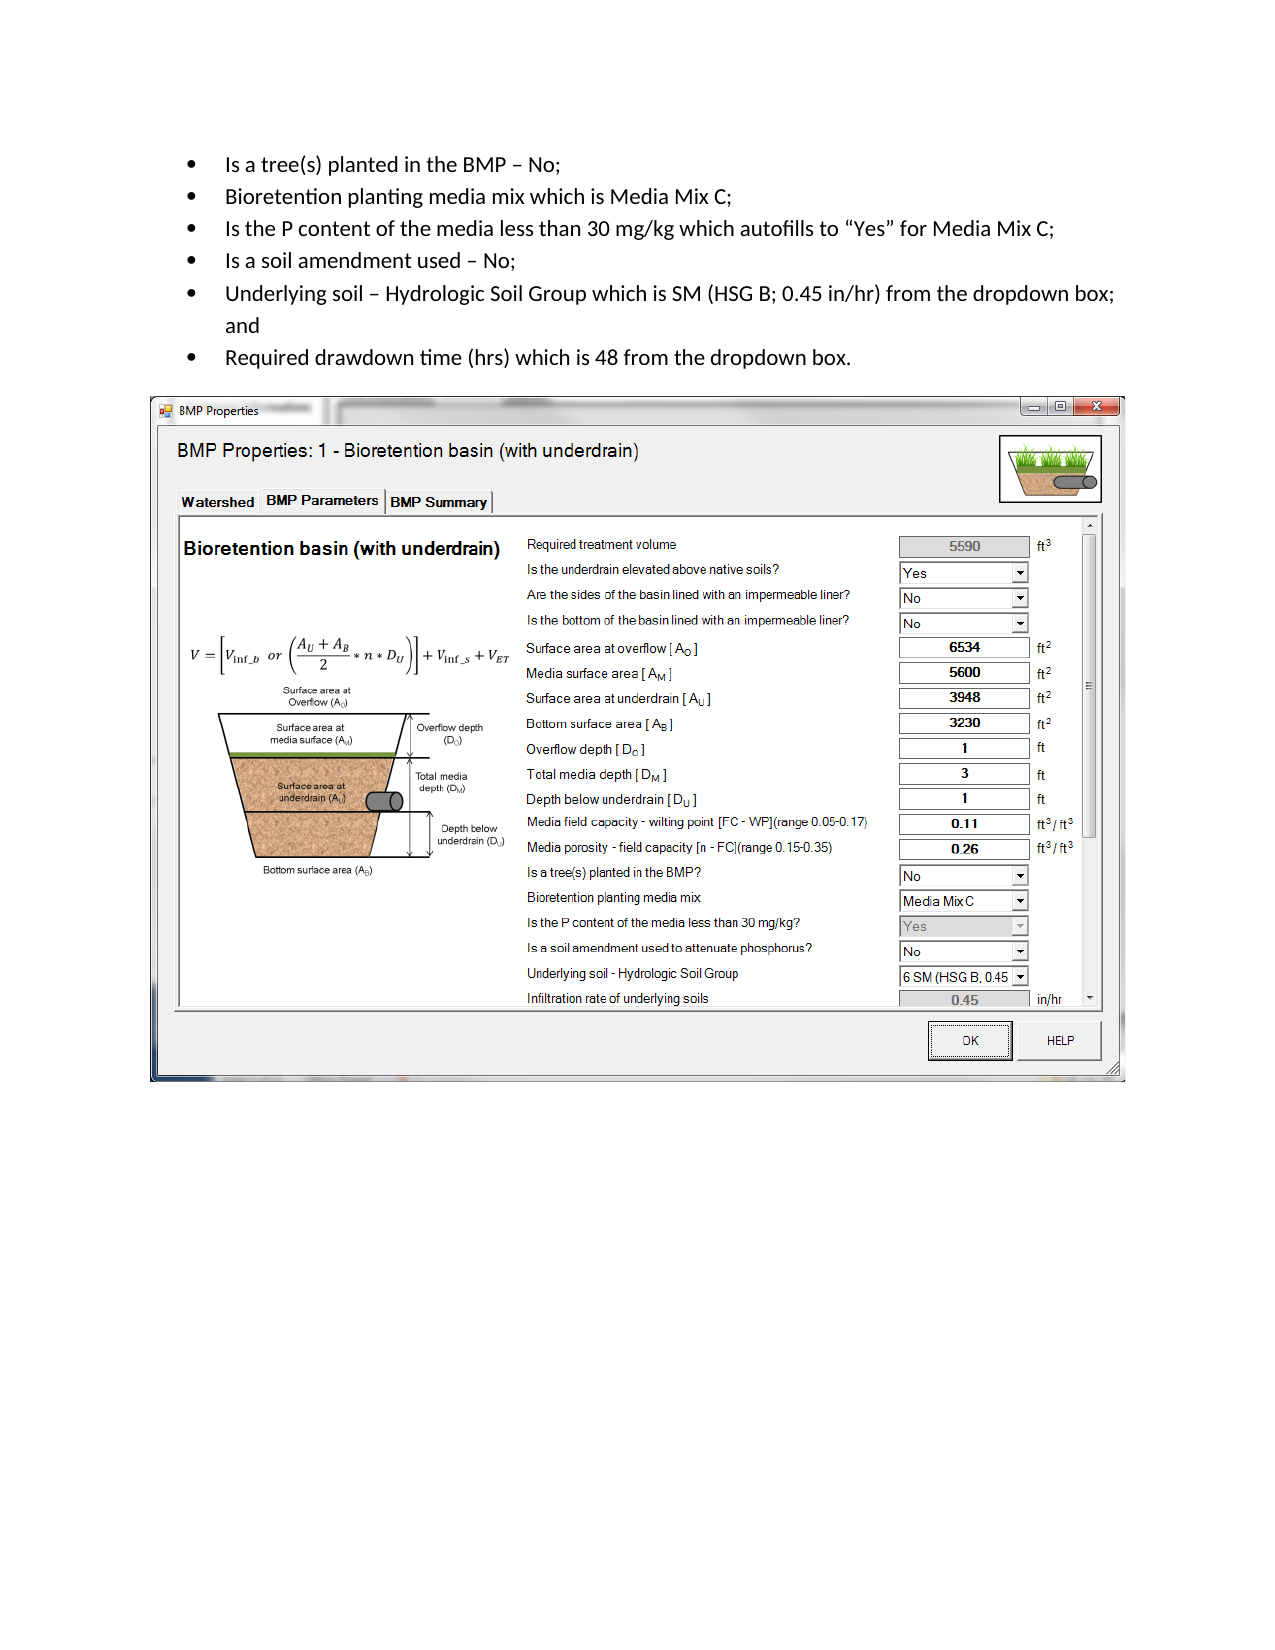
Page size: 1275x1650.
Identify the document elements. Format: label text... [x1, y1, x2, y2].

list Underlying soil – Hydrologic Soil Group which is SM (HSG B; 0.45 in/hr) from the dropdown box; and [187, 279, 1125, 339]
list Bioretention planting media mix which is Media Mix C; [187, 182, 1125, 210]
list Is the P content of the media less than 30 mg/kg which autofills to “Yes” for Media Mix C; [187, 214, 1125, 242]
picture [150, 396, 1125, 1082]
list Required drawdown time (hrs) which is 48 from the dropdown box. [187, 343, 1125, 371]
list Is a soil amendment used – No; [187, 247, 1125, 274]
list Is a tree(s) planted in the BMP – No; [187, 150, 1125, 178]
